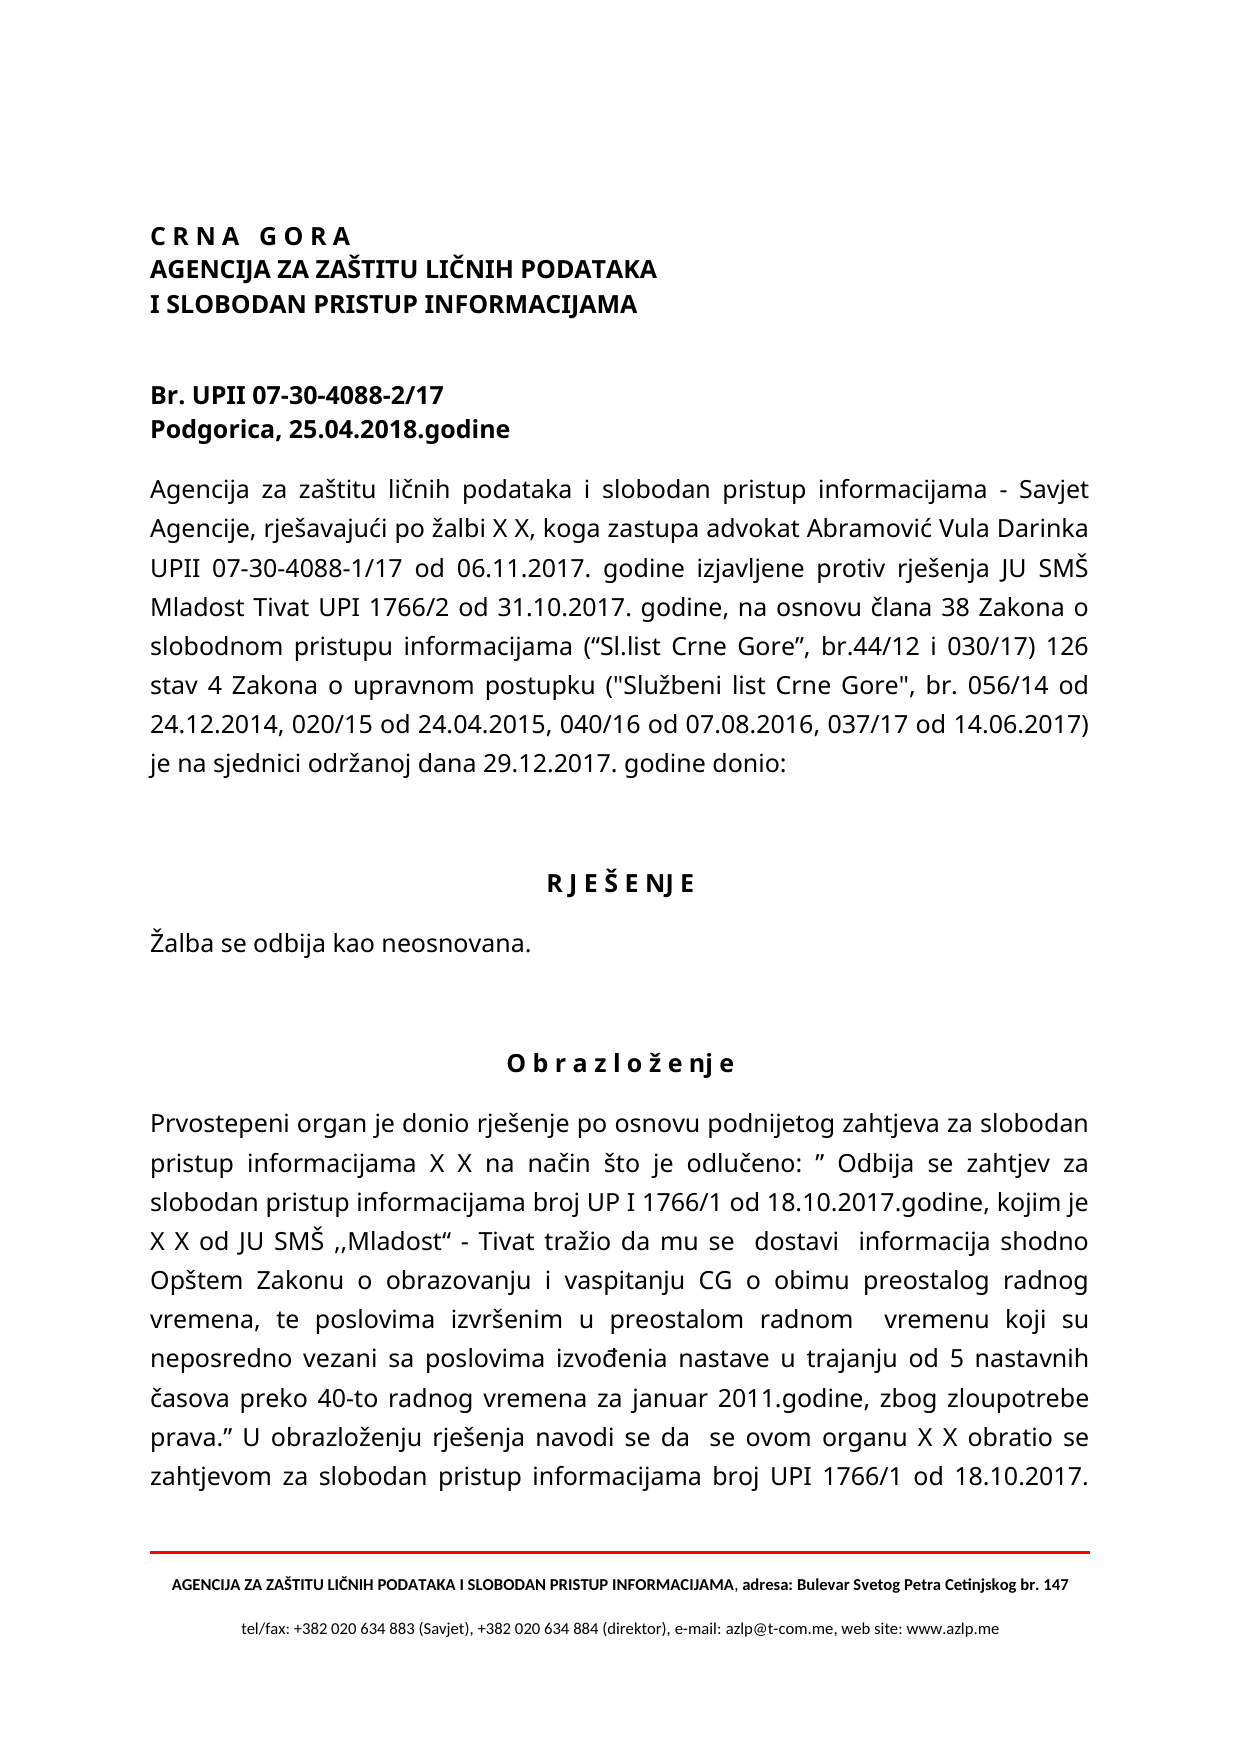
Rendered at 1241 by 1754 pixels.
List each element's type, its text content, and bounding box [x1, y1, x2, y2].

text Žalba se odbija kao neosnovana. [150, 926, 1090, 960]
text I SLOBODAN PRISTUP INFORMACIJAMA [150, 286, 1090, 320]
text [150, 1106, 1090, 1493]
text O b r a z l o ž e nj e [150, 1046, 1090, 1080]
text Br. UPII 07-30-4088-2/17 [150, 378, 1090, 412]
text C R N A G O R A [150, 218, 1090, 252]
text Agencija za zaštitu ličnih podataka i slobodan pristup informacijama - Savjet Agencije, rješavajući po žalbi X X, koga zastupa advokat Abramović Vula Darinka UPII 07-30-4088-1/17 od 06.11.2017. godine izjavljene protiv rješenja JU SMŠ Mladost Tivat UPI 1766/2 od 31.10.2017. godine, na osnovu člana 38 Zakona o slobodnom pristupu informacijama (“Sl.list Crne Gore”, br.44/12 i 030/17) 126 stav 4 Zakona o upravnom postupku ("Službeni list Crne Gore", br. 056/14 od 24.12.2014, 020/15 od 24.04.2015, 040/16 od 07.08.2016, 037/17 od 14.06.2017) je na sjednici održanoj dana 29.12.2017. godine donio: [150, 472, 1090, 780]
text Podgorica, 25.04.2018.godine [150, 412, 1090, 446]
text R J E Š E NJ E [150, 866, 1090, 900]
text AGENCIJA ZA ZAŠTITU LIČNIH PODATAKA [150, 252, 1090, 286]
